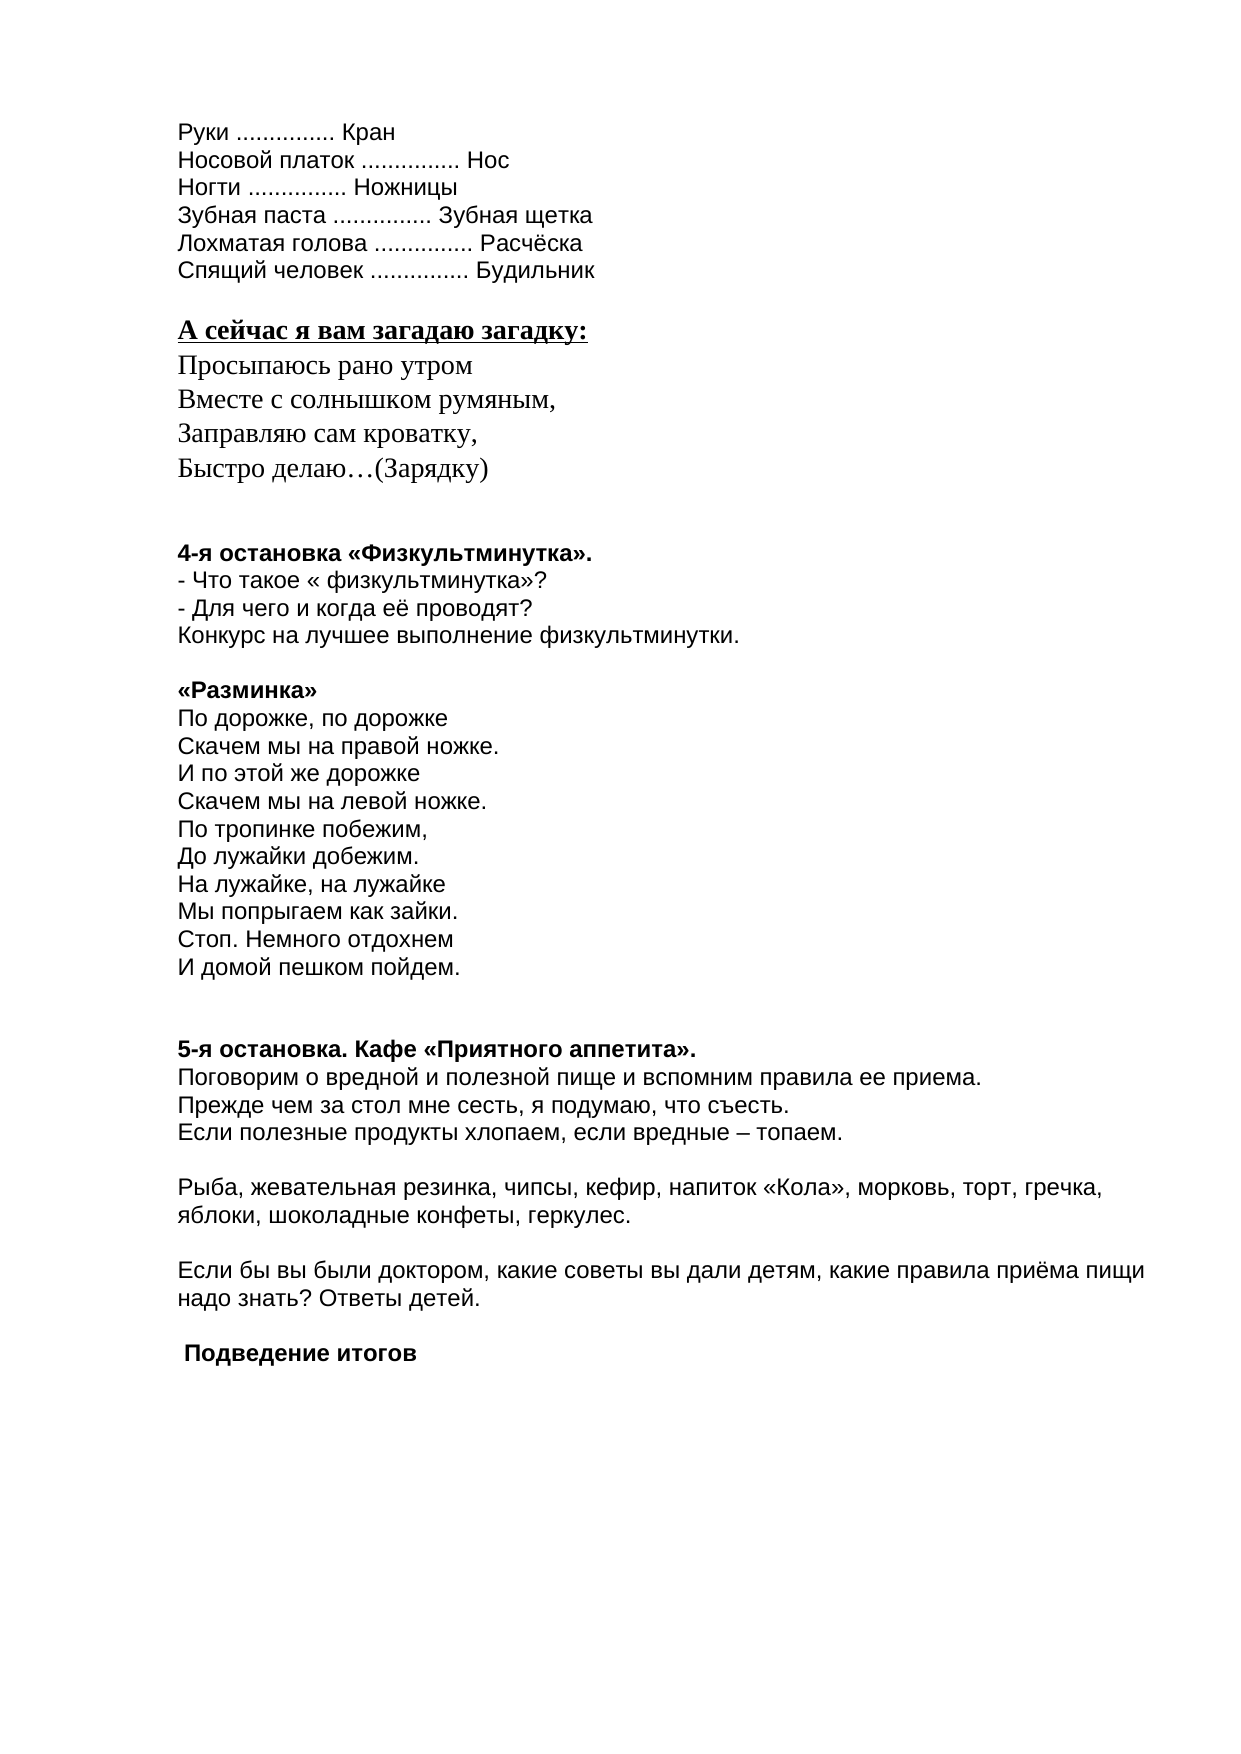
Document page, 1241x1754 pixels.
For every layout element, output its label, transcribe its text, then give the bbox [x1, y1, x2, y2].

text А сейчас я вам загадаю загадку: [177, 311, 1152, 346]
text 4-я остановка «Физкультминутка». - Что такое « физкультминутка»? - Для чего и когда её проводят? Конкурс на лучшее выполнение физкультминутки. «Разминка» По дорожке, по дорожке Скачем мы на правой ножке. И по этой же дорожке Скачем мы на левой ножке. По тропинке побежим, До лужайки добежим. На лужайке, на лужайке Мы попрыгаем как зайки. Стоп. Немного отдохнем И домой пешком пойдем. 5-я остановка. Кафе «Приятного аппетита». Поговорим о вредной и полезной пище и вспомним правила ее приема. Прежде чем за стол мне сесть, я подумаю, что съесть. Если полезные продукты хлопаем, если вредные – топаем. Рыба, жевательная резинка, чипсы, кефир, напиток «Кола», морковь, торт, гречка, яблоки, шоколадные конфеты, геркулес. Если бы вы были доктором, какие советы вы дали детям, какие правила приёма пищи надо знать? Ответы детей. Подведение итогов [177, 483, 1152, 1394]
text Вместе с солнышком румяным, [177, 380, 1152, 414]
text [177, 118, 1152, 284]
text Просыпаюсь рано утром [177, 346, 1152, 380]
text Быстро делаю…(Зарядку) [177, 449, 1152, 483]
text Заправляю сам кроватку, [177, 414, 1152, 449]
